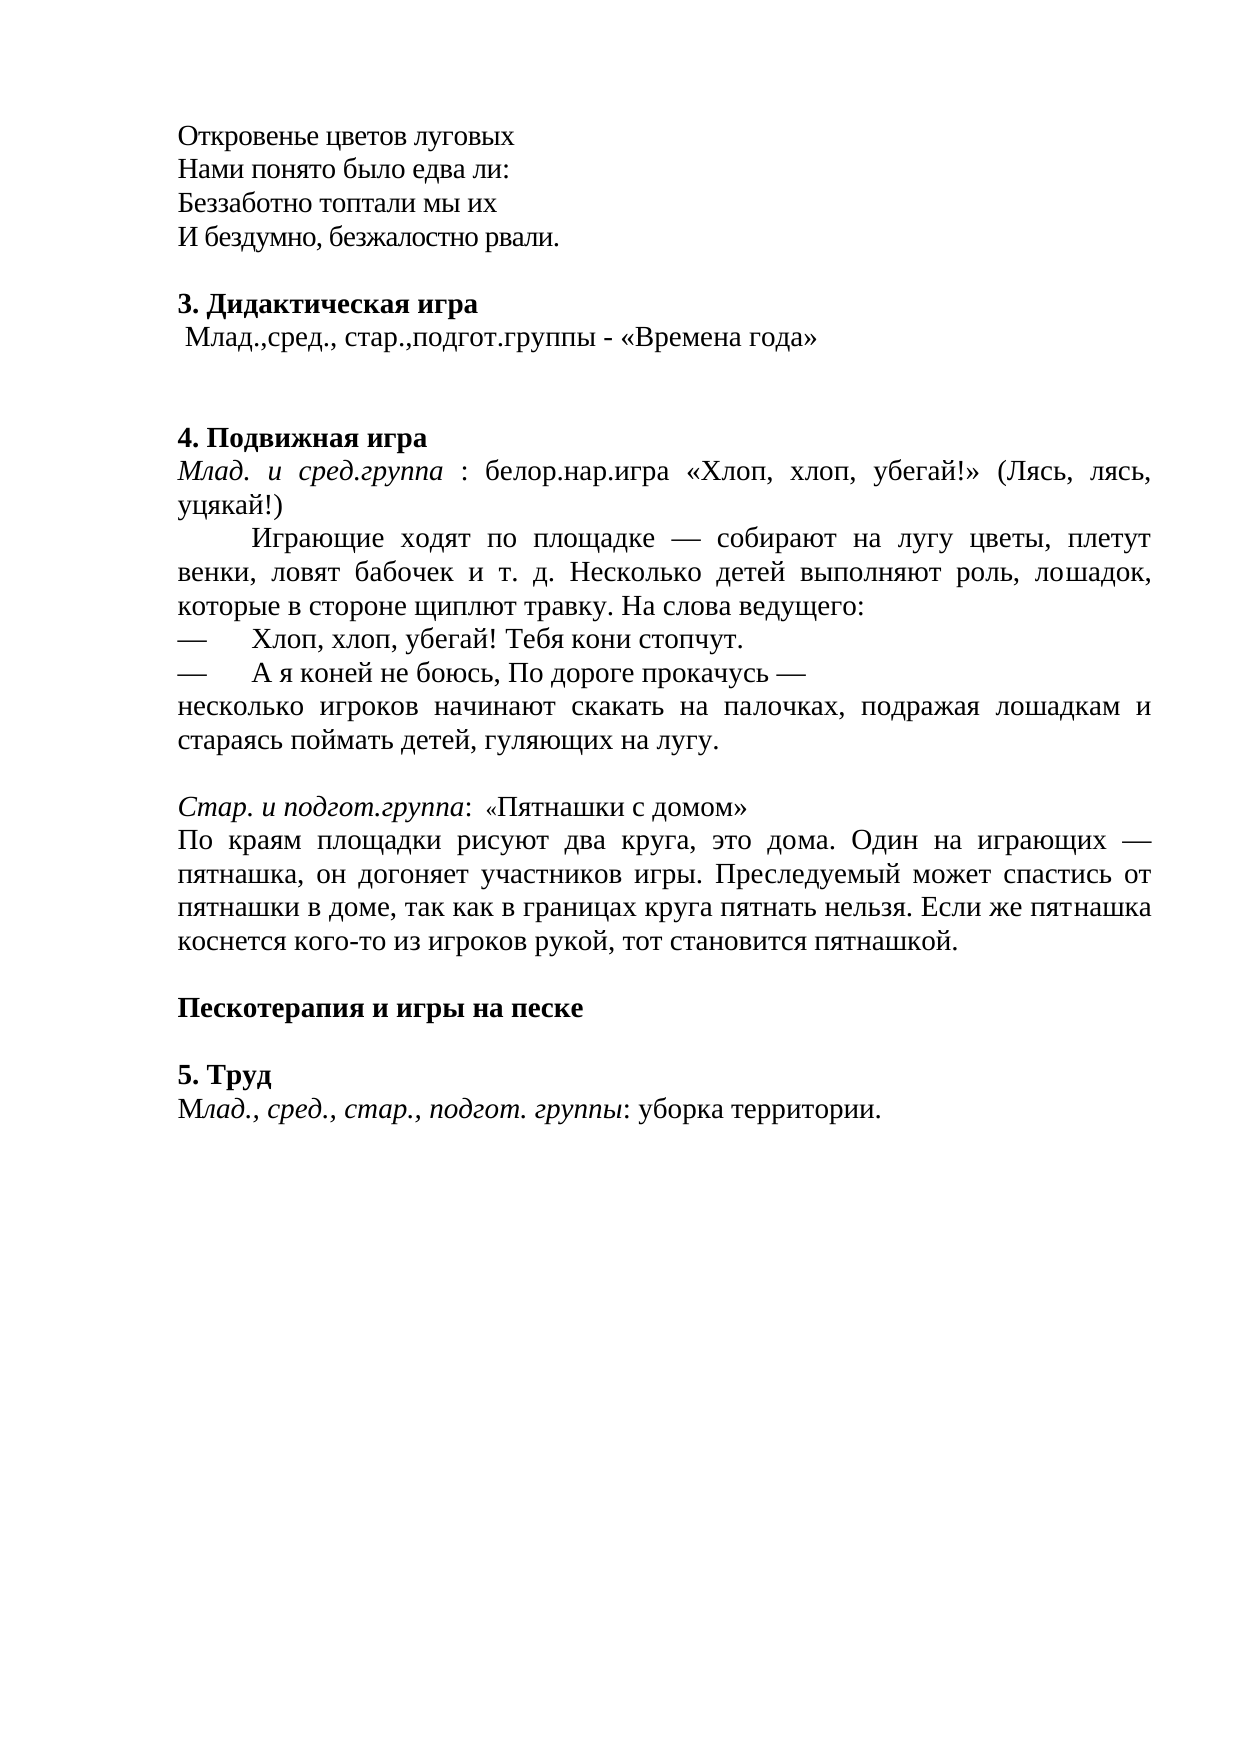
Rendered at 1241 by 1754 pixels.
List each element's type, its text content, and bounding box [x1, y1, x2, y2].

text 4. Подвижная игра [177, 420, 1152, 453]
text Нами понято было едва ли: [177, 152, 1226, 185]
text 5. Труд [177, 1057, 1152, 1091]
text Откровенье цветов луговых [177, 118, 1226, 152]
text Млад., сред., стар., подгот. группы: уборка территории. [177, 1091, 1152, 1124]
text несколько игроков начинают скакать на палочках, подражая лошадкам и стараясь поймать детей, гуляющих на лугу. [177, 688, 1152, 755]
text Играющие ходят по площадке — собирают на лугу цветы, плетут венки, ловят бабочек и т. д. Несколько детей выполняют роль, лошадок, которые в стороне щиплют травку. На слова ведущего: [177, 521, 1152, 621]
text Пескотерапия и игры на песке [177, 990, 1152, 1024]
text Беззаботно топтали мы их [177, 185, 1226, 219]
text И бездумно, безжалостно рвали. [177, 219, 1226, 252]
text 3. Дидактическая игра [177, 286, 1152, 319]
text Млад. и сред.группа : белор.нар.игра «Хлоп, хлоп, убегай!» (Лясь, лясь, уцякай!) [177, 453, 1152, 521]
text По краям площадки рисуют два круга, это дома. Один на играющих — пятнашка, он догоняет участников игры. Преследуемый может спастись от пятнашки в доме, так как в границах круга пятнать нельзя. Если же пятнашка коснется кого-то из игроков рукой, тот становится пятнашкой. [177, 822, 1152, 957]
list Хлоп, хлоп, убегай! Тебя кони стопчут. [177, 621, 1152, 655]
text Млад.,сред., стар.,подгот.группы - «Времена года» [177, 319, 1152, 353]
list А я коней не боюсь, По дороге прокачусь — [177, 655, 1152, 688]
text Стар. и подгот.группа: «Пятнашки с домом» [177, 789, 1152, 822]
